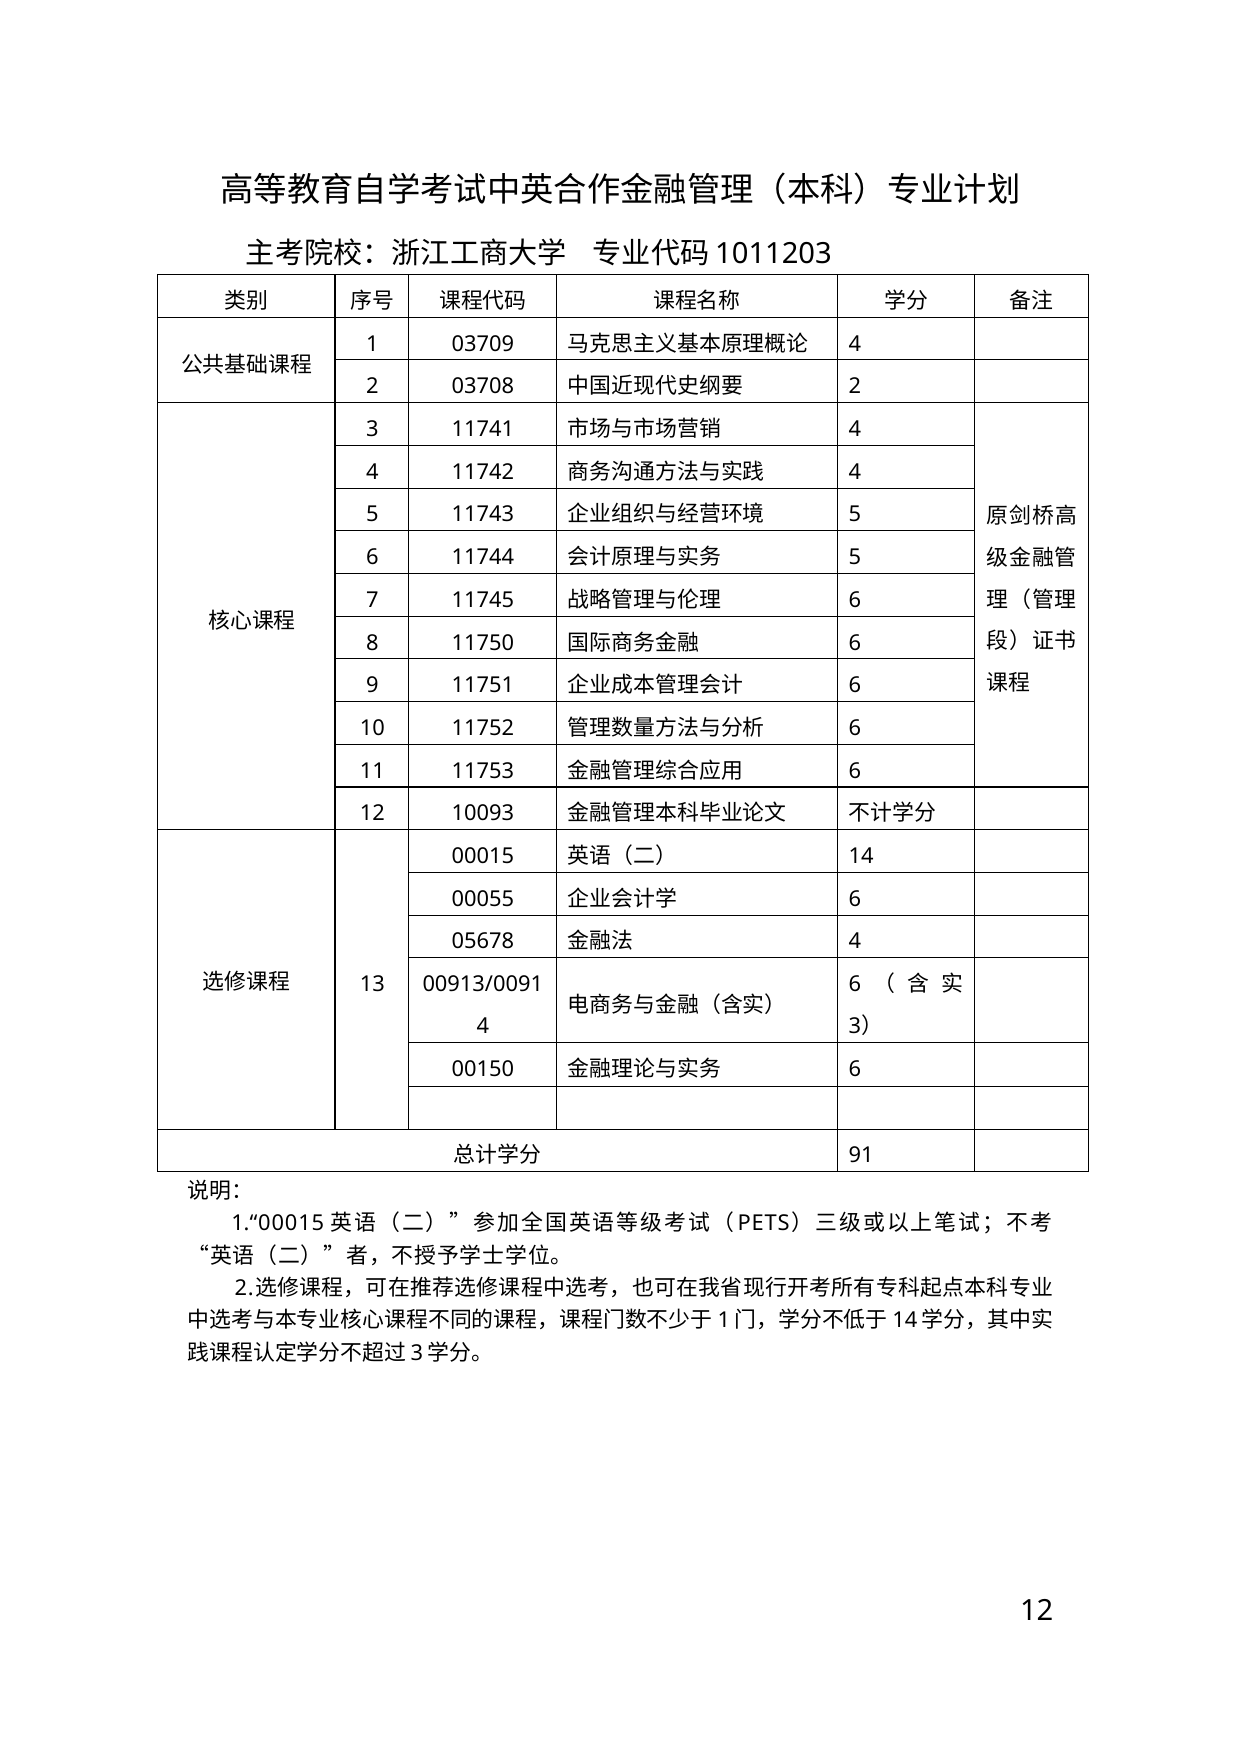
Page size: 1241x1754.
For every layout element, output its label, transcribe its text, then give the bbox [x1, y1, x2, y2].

table_cell [975, 318, 1088, 359]
table_cell 公共基础课程 [158, 318, 334, 402]
text 说明： [187, 1172, 1053, 1205]
text 主考院校：浙江工商大学 专业代码1011203 [187, 220, 1053, 274]
table_cell 总计学分 [158, 1130, 837, 1171]
table_cell 05678 [409, 916, 556, 957]
table_cell [975, 1043, 1088, 1086]
table_cell 11750 [409, 617, 556, 658]
table_cell 03709 [409, 318, 556, 359]
table_cell 6 [838, 574, 974, 616]
table_cell 企业会计学 [557, 873, 837, 914]
table_cell 14 [838, 830, 974, 872]
table_cell 国际商务金融 [557, 617, 837, 658]
table_cell 6 [838, 1043, 974, 1086]
table_cell 13 [336, 830, 408, 1128]
table_cell 4 [838, 916, 974, 957]
table_cell 1 [336, 318, 408, 359]
table_cell 00055 [409, 873, 556, 914]
text 1.“00015英语（二）”参加全国英语等级考试（PETS）三级或以上笔试；不考“英语（二）”者，不授予学士学位。 [187, 1205, 1053, 1270]
table_header 学分 [838, 275, 974, 317]
table_cell 12 [336, 788, 408, 829]
table_cell 6 [838, 659, 974, 701]
table_cell 6 [838, 745, 974, 786]
table_header 课程代码 [409, 275, 556, 317]
table_cell 2 [336, 360, 408, 402]
table_cell 4 [838, 446, 974, 487]
table_cell 11741 [409, 403, 556, 445]
table_cell 68 [838, 1130, 974, 1171]
table_header 序号 [336, 275, 408, 317]
table_cell [838, 1087, 974, 1128]
table_cell 11744 [409, 531, 556, 573]
table_cell 3 [336, 403, 408, 445]
table_cell 马克思主义基本原理概论 [557, 318, 837, 359]
table_cell 5 [336, 489, 408, 530]
table_cell 金融管理本科毕业论文 [557, 788, 837, 829]
table_cell 11 [336, 745, 408, 786]
table_cell 11753 [409, 745, 556, 786]
table_cell 管理数量方法与分析 [557, 702, 837, 744]
table_cell [409, 1087, 556, 1128]
table_cell 战略管理与伦理 [557, 574, 837, 616]
table_cell 不计学分 [838, 788, 974, 829]
table_cell 11743 [409, 489, 556, 530]
table_cell 11752 [409, 702, 556, 744]
table_cell [975, 958, 1088, 1042]
table_cell [975, 788, 1088, 829]
table_cell 00913/00914 [409, 958, 556, 1042]
table_cell 5 [838, 531, 974, 573]
table_header 备注 [975, 275, 1088, 317]
table_cell 金融理论与实务 [557, 1043, 837, 1086]
table_cell [975, 830, 1088, 872]
table_cell 7 [336, 574, 408, 616]
table_cell 00150 [409, 1043, 556, 1086]
table_cell 10 [336, 702, 408, 744]
table_cell 00015 [409, 830, 556, 872]
table_cell 企业组织与经营环境 [557, 489, 837, 530]
table_cell 4 [336, 446, 408, 487]
table_cell [975, 1087, 1088, 1128]
table_cell 企业成本管理会计 [557, 659, 837, 701]
table_cell 6 [838, 702, 974, 744]
table_cell 2 [838, 360, 974, 402]
table_header 类别 [158, 275, 334, 317]
table_cell 核心课程 [158, 403, 334, 829]
table_cell 市场与市场营销 [557, 403, 837, 445]
table_cell 金融管理综合应用 [557, 745, 837, 786]
table_cell 会计原理与实务 [557, 531, 837, 573]
table_cell 6（含实3） [838, 958, 974, 1042]
table_cell 中国近现代史纲要 [557, 360, 837, 402]
table_cell 10093 [409, 788, 556, 829]
text 2.选修课程，可在推荐选修课程中选考，也可在我省现行开考所有专科起点本科专业中选考与本专业核心课程不同的课程，课程门数不少于1门，学分不低于14学分，其中实践课程认定学分不超过3学分。 [187, 1270, 1053, 1367]
table_cell 4 [838, 403, 974, 445]
table_cell 原剑桥高级金融管理（管理段）证书课程 [975, 403, 1088, 786]
table_cell 5 [838, 489, 974, 530]
table_cell 6 [838, 617, 974, 658]
table_cell 4 [838, 318, 974, 359]
table_cell 6 [838, 873, 974, 914]
table_cell 选修课程 [158, 830, 334, 1128]
table_cell [557, 1087, 837, 1128]
table_cell 11745 [409, 574, 556, 616]
table_cell 11742 [409, 446, 556, 487]
text 高等教育自学考试中英合作金融管理（本科）专业计划 [187, 155, 1053, 220]
table_cell 8 [336, 617, 408, 658]
table_header 课程名称 [557, 275, 837, 317]
table_cell 03708 [409, 360, 556, 402]
table_cell 9 [336, 659, 408, 701]
table_cell [975, 916, 1088, 957]
table_cell [975, 873, 1088, 914]
table_cell 商务沟通方法与实践 [557, 446, 837, 487]
table_cell 11751 [409, 659, 556, 701]
table_cell 6 [336, 531, 408, 573]
table_cell [975, 360, 1088, 402]
table_cell 金融法 [557, 916, 837, 957]
table_cell 英语（二） [557, 830, 837, 872]
table_cell [975, 1130, 1088, 1171]
table_cell 电商务与金融（含实） [557, 958, 837, 1042]
